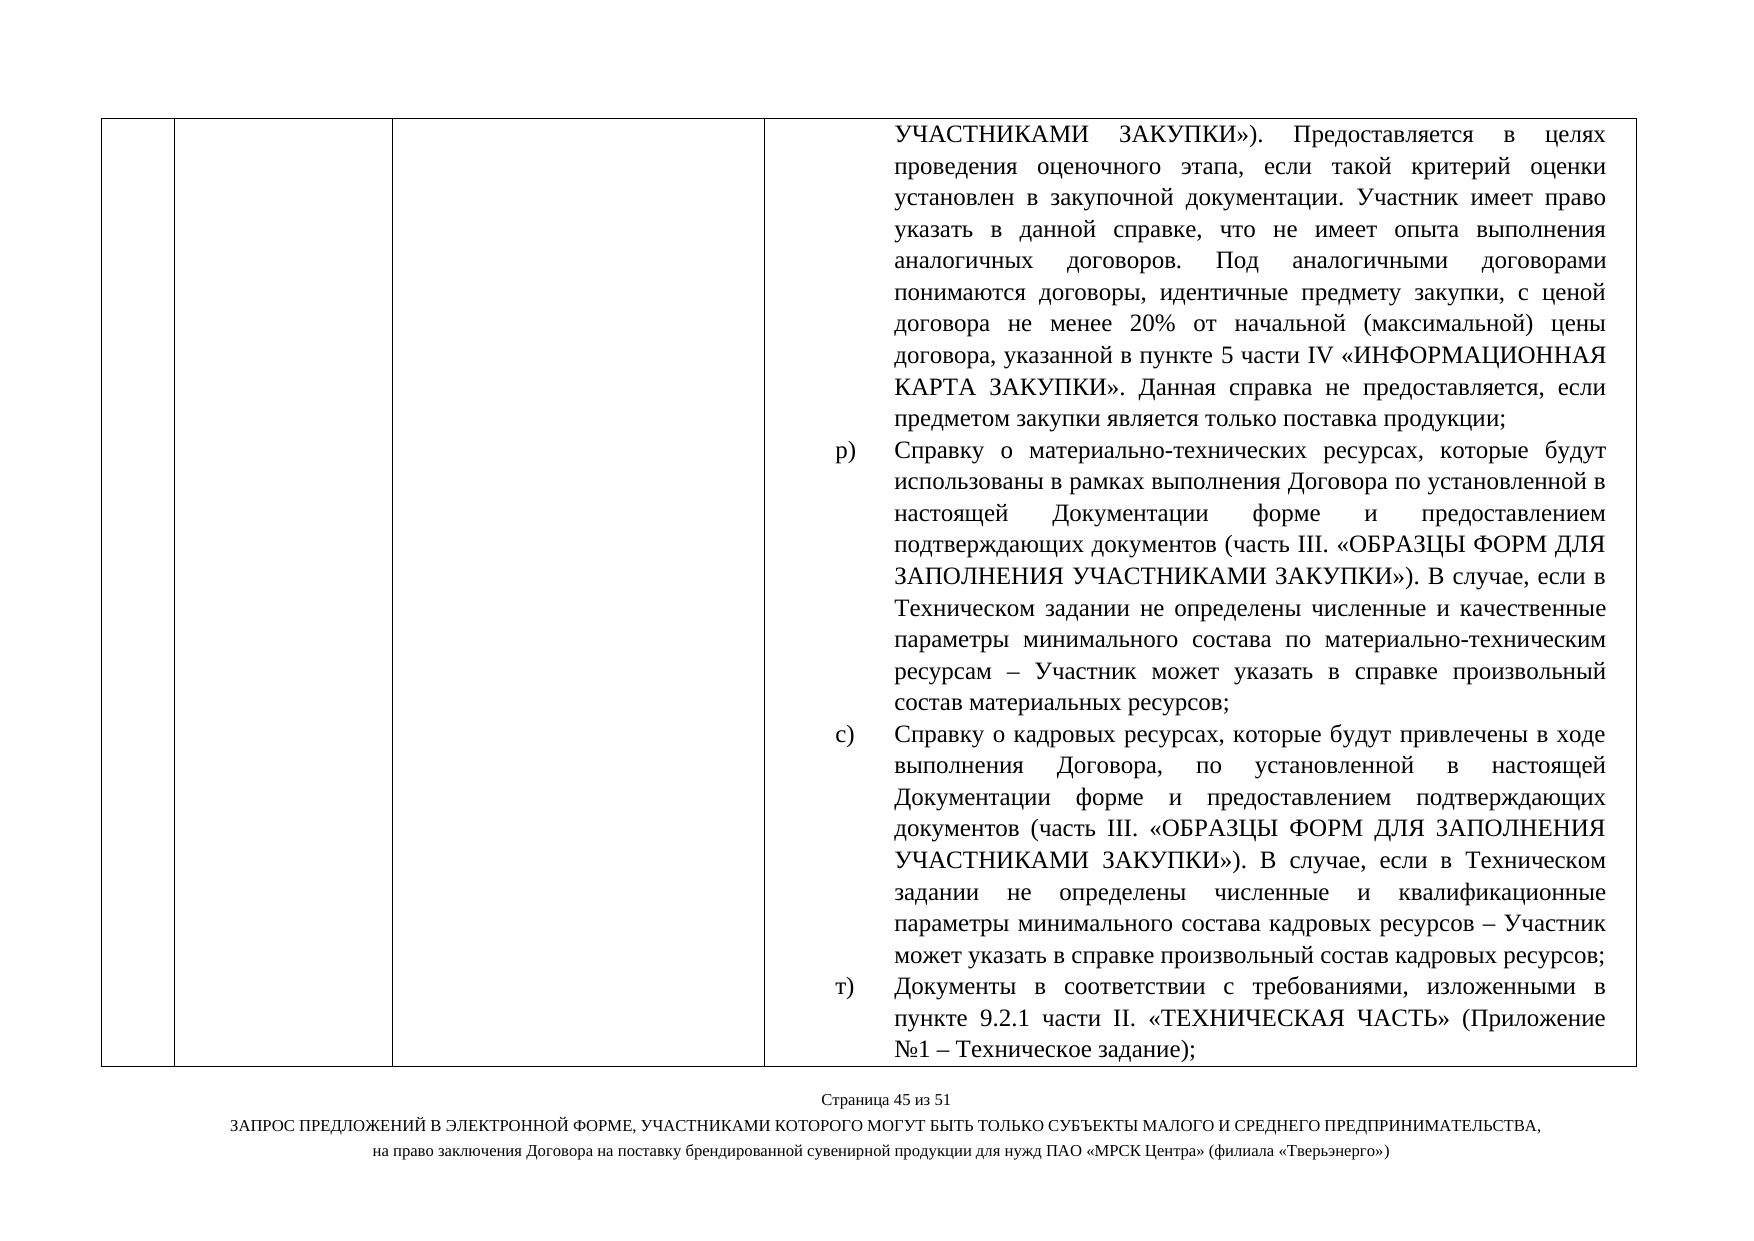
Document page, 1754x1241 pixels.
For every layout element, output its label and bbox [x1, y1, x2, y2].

table_cell [393, 119, 764, 1066]
table_cell [102, 119, 174, 1066]
table_cell [765, 119, 1636, 1066]
table_cell [175, 119, 392, 1066]
